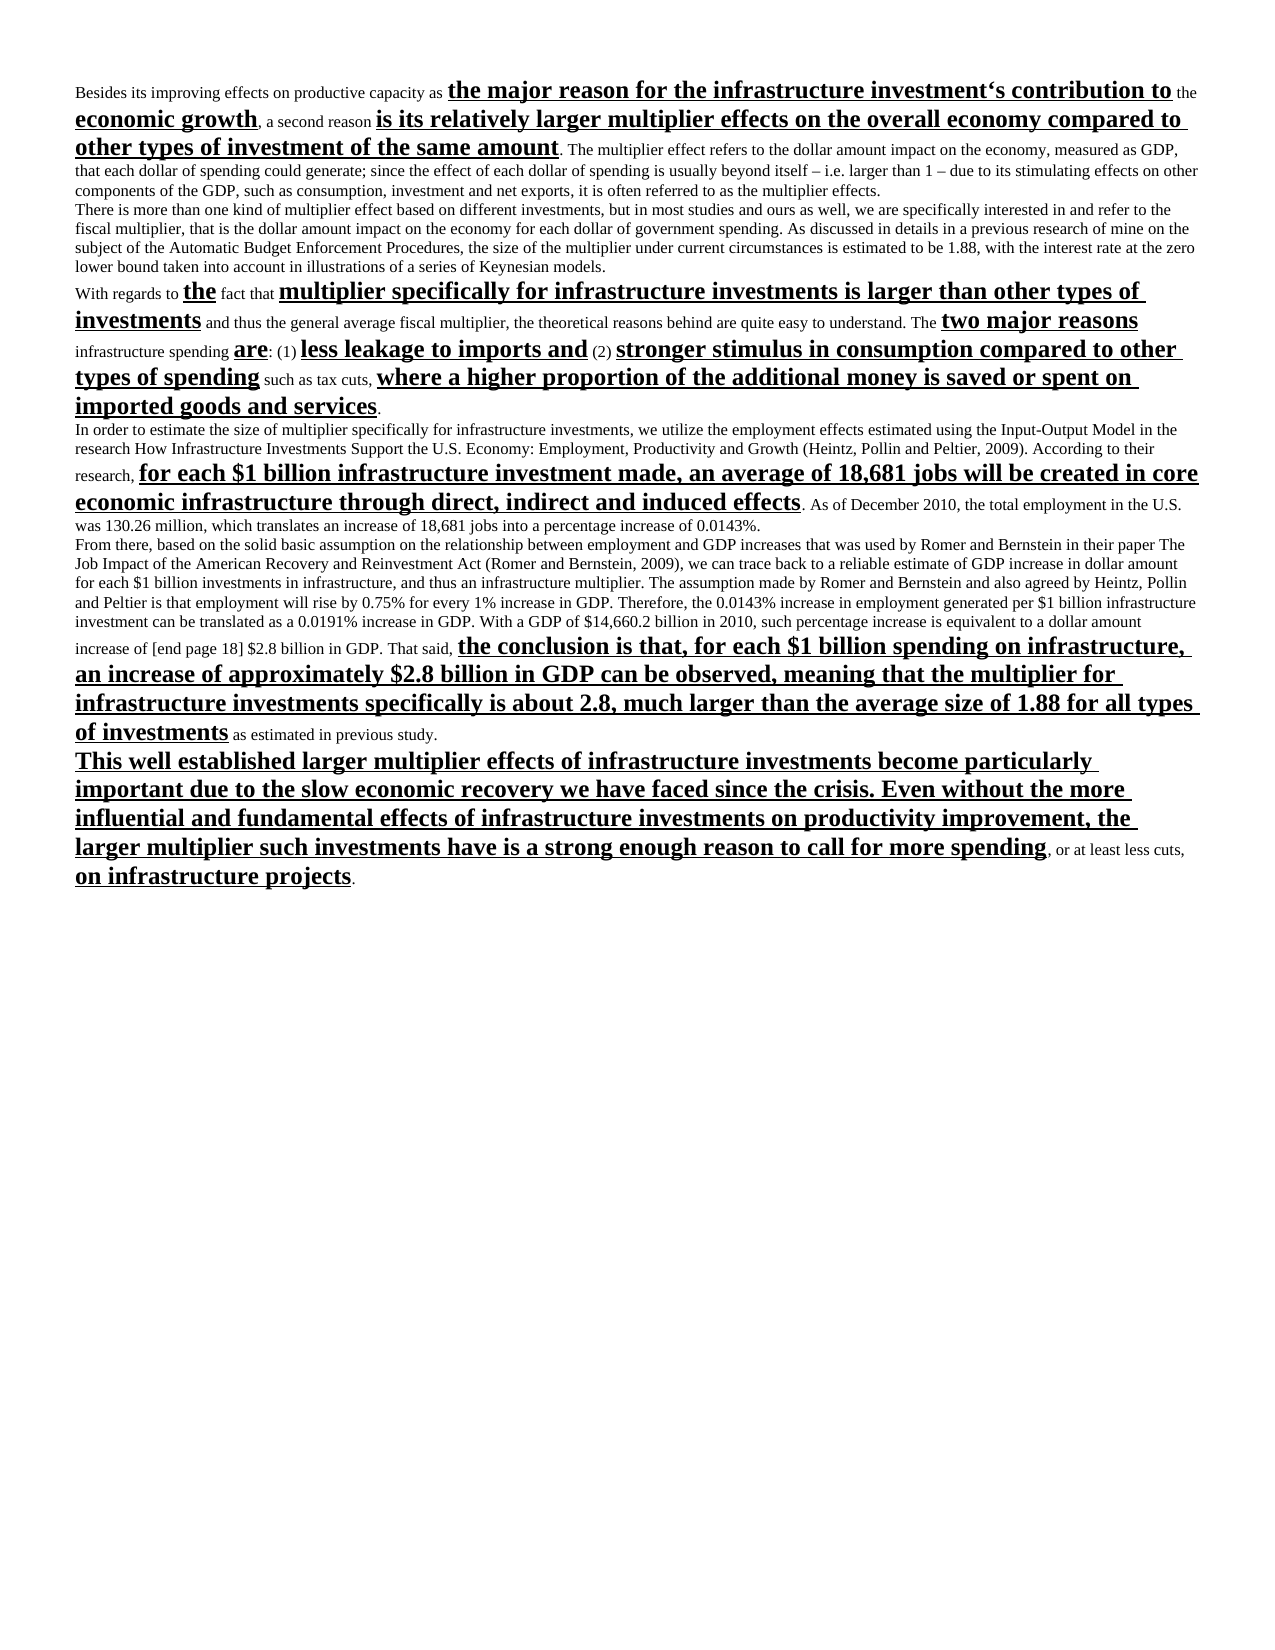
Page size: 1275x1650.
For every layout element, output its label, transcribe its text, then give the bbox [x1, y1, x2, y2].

text Besides its improving effects on productive capacity as the major reason for the infrastructure investment‘s contribution to the economic growth, a second reason is its relatively larger multiplier effects on the overall economy compared to other types of investment of the same amount. The multiplier effect refers to the dollar amount impact on the economy, measured as GDP, that each dollar of spending could generate; since the effect of each dollar of spending is usually beyond itself – i.e. larger than 1 – due to its stimulating effects on other components of the GDP, such as consumption, investment and net exports, it is often referred to as the multiplier effects. [75, 75, 1200, 199]
text In order to estimate the size of multiplier specifically for infrastructure investments, we utilize the employment effects estimated using the Input-Output Model in the research How Infrastructure Investments Support the U.S. Economy: Employment, Productivity and Growth (Heintz, Pollin and Peltier, 2009). According to their research, for each $1 billion infrastructure investment made, an average of 18,681 jobs will be created in core economic infrastructure through direct, indirect and induced effects. As of December 2010, the total employment in the U.S. was 130.26 million, which translates an increase of 18,681 jobs into a percentage increase of 0.0143%. [75, 420, 1200, 535]
text From there, based on the solid basic assumption on the relationship between employment and GDP increases that was used by Romer and Bernstein in their paper The Job Impact of the American Recovery and Reinvestment Act (Romer and Bernstein, 2009), we can trace back to a reliable estimate of GDP increase in dollar amount for each $1 billion investments in infrastructure, and thus an infrastructure multiplier. The assumption made by Romer and Bernstein and also agreed by Heintz, Pollin and Peltier is that employment will rise by 0.75% for every 1% increase in GDP. Therefore, the 0.0143% increase in employment generated per $1 billion infrastructure investment can be translated as a 0.0191% increase in GDP. With a GDP of $14,660.2 billion in 2010, such percentage increase is equivalent to a dollar amount increase of [end page 18] $2.8 billion in GDP. That said, the conclusion is that, for each $1 billion spending on infrastructure, an increase of approximately $2.8 billion in GDP can be observed, meaning that the multiplier for infrastructure investments specifically is about 2.8, much larger than the average size of 1.88 for all types of investments as estimated in previous study. [75, 535, 1200, 713]
text With regards to the fact that multiplier specifically for infrastructure investments is larger than other types of investments and thus the general average fiscal multiplier, the theoretical reasons behind are quite easy to understand. The two major reasons infrastructure spending are: (1) less leakage to imports and (2) stronger stimulus in consumption compared to other types of spending such as tax cuts, where a higher proportion of the additional money is saved or spent on imported goods and services. [75, 276, 1200, 420]
text This well established larger multiplier effects of infrastructure investments become particularly important due to the slow economic recovery we have faced since the crisis. Even without the more influential and fundamental effects of infrastructure investments on productivity improvement, the larger multiplier such investments have is a strong enough reason to call for more spending, or at least less cuts, on infrastructure projects. [75, 746, 1200, 889]
text There is more than one kind of multiplier effect based on different investments, but in most studies and ours as well, we are specifically interested in and refer to the fiscal multiplier, that is the dollar amount impact on the economy for each dollar of government spending. As discussed in details in a previous research of mine on the subject of the Automatic Budget Enforcement Procedures, the size of the multiplier under current circumstances is estimated to be 1.88, with the interest rate at the zero lower bound taken into account in illustrations of a series of Keynesian models. [75, 199, 1200, 276]
